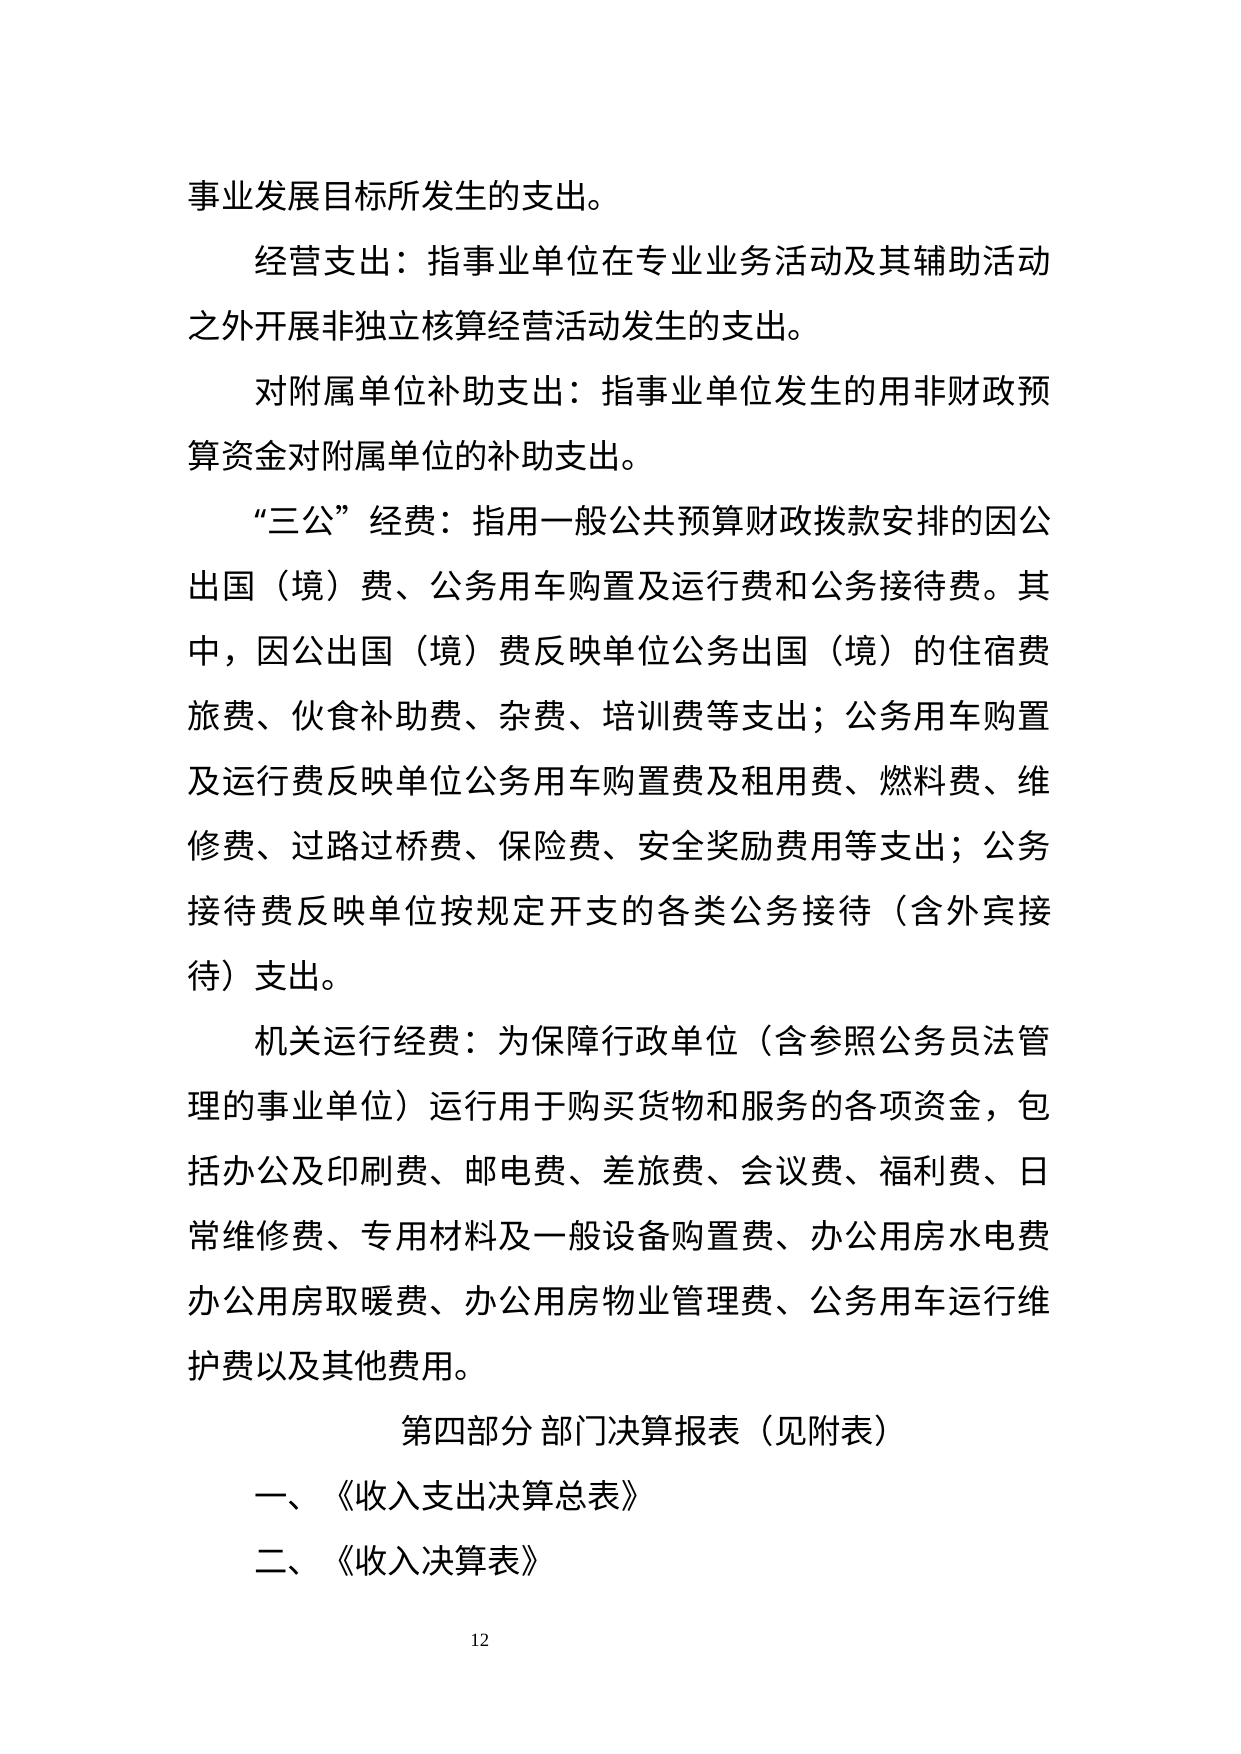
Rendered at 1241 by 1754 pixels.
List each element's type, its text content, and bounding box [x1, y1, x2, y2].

text 经营支出：指事业单位在专业业务活动及其辅助活动之外开展非独立核算经营活动发生的支出。 [187, 227, 1053, 357]
text “三公”经费：指用一般公共预算财政拨款安排的因公出国（境）费、公务用车购置及运行费和公务接待费。其中，因公出国（境）费反映单位公务出国（境）的住宿费、旅费、伙食补助费、杂费、培训费等支出；公务用车购置及运行费反映单位公务用车购置费及租用费、燃料费、维修费、过路过桥费、保险费、安全奖励费用等支出；公务接待费反映单位按规定开支的各类公务接待（含外宾接待）支出。 [187, 487, 1053, 1007]
text 机关运行经费：为保障行政单位（含参照公务员法管理的事业单位）运行用于购买货物和服务的各项资金，包括办公及印刷费、邮电费、差旅费、会议费、福利费、日常维修费、专用材料及一般设备购置费、办公用房水电费、办公用房取暖费、办公用房物业管理费、公务用车运行维护费以及其他费用。 [187, 1007, 1053, 1397]
text 第四部分 部门决算报表（见附表） [187, 1397, 1053, 1462]
text 一、《收入支出决算总表》 [187, 1462, 1053, 1527]
text 对附属单位补助支出：指事业单位发生的用非财政预算资金对附属单位的补助支出。 [187, 357, 1053, 487]
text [187, 162, 1053, 227]
text 二、《收入决算表》 [187, 1527, 1053, 1592]
